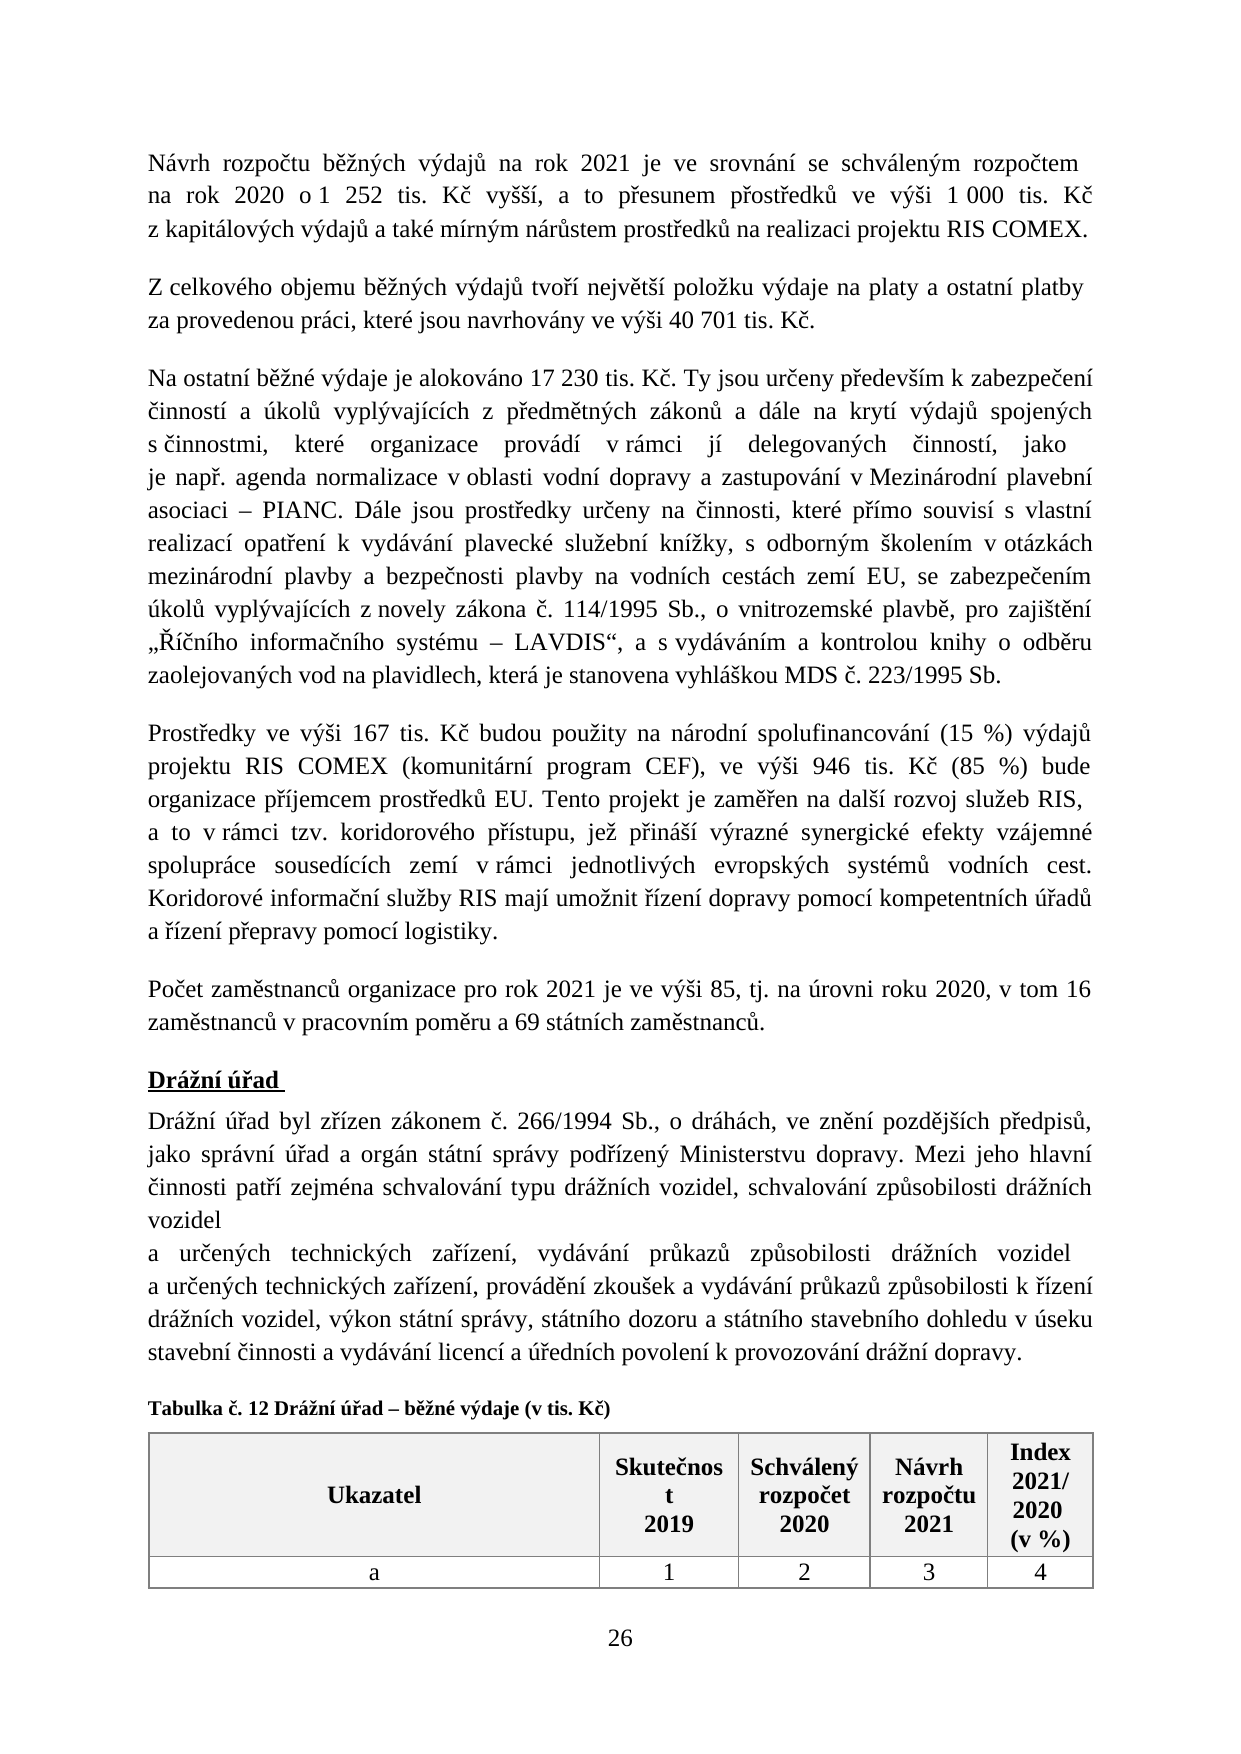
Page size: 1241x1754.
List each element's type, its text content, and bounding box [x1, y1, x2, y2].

table_cell 3 [871, 1557, 987, 1587]
text Počet zaměstnanců organizace pro rok 2021 je ve výši 85, tj. na úrovni roku 2020, v tom 16 zaměstnanců v pracovním poměru a 69 státních zaměstnanců. [148, 974, 1093, 1036]
text Návrh rozpočtu běžných výdajů na rok 2021 je ve srovnání se schváleným rozpočtem na rok 2020 o 1 252 tis. Kč vyšší, a to přesunem přostředků ve výši 1 000 tis. Kč z kapitálových výdajů a také mírným nárůstem prostředků na realizaci projektu RIS COMEX. [148, 148, 1093, 242]
table_header Index 2021/ 2020 (v %) [988, 1434, 1092, 1556]
table_header Skutečnost 2019 [600, 1434, 738, 1556]
table_cell 4 [988, 1557, 1092, 1587]
table_cell a [150, 1557, 599, 1587]
text Na ostatní běžné výdaje je alokováno 17 230 tis. Kč. Ty jsou určeny především k zabezpečení činností a úkolů vyplývajících z předmětných zákonů a dále na krytí výdajů spojených s činnostmi, které organizace provádí v rámci jí delegovaných činností, jako je např. agenda normalizace v oblasti vodní dopravy a zastupování v Mezinárodní plavební asociaci – PIANC. Dále jsou prostředky určeny na činnosti, které přímo souvisí s vlastní realizací opatření k vydávání plavecké služební knížky, s odborným školením v otázkách mezinárodní plavby a bezpečnosti plavby na vodních cestách zemí EU, se zabezpečením úkolů vyplývajících z novely zákona č. 114/1995 Sb., o vnitrozemské plavbě, pro zajištění „Říčního informačního systému – LAVDIS“, a s vydáváním a kontrolou knihy o odběru zaolejovaných vod na plavidlech, která je stanovena vyhláškou MDS č. 223/1995 Sb. [148, 363, 1093, 689]
table_header Schválený rozpočet 2020 [739, 1434, 869, 1556]
text Z celkového objemu běžných výdajů tvoří největší položku výdaje na platy a ostatní platby za provedenou práci, které jsou navrhovány ve výši 40 701 tis. Kč. [148, 272, 1093, 333]
text Drážní úřad byl zřízen zákonem č. 266/1994 Sb., o dráhách, ve znění pozdějších předpisů, jako správní úřad a orgán státní správy podřízený Ministerstvu dopravy. Mezi jeho hlavní činnosti patří zejména schvalování typu drážních vozidel, schvalování způsobilosti drážních vozidel a určených technických zařízení, vydávání průkazů způsobilosti drážních vozidel a určených technických zařízení, provádění zkoušek a vydávání průkazů způsobilosti k řízení drážních vozidel, výkon státní správy, státního dozoru a státního stavebního dohledu v úseku stavební činnosti a vydávání licencí a úředních povolení k provozování drážní dopravy. [148, 1106, 1093, 1366]
table_cell 1 [600, 1557, 738, 1587]
table_header Návrh rozpočtu 2021 [871, 1434, 987, 1556]
table_cell 2 [739, 1557, 869, 1587]
text Prostředky ve výši 167 tis. Kč budou použity na národní spolufinancování (15 %) výdajů projektu RIS COMEX (komunitární program CEF), ve výši 946 tis. Kč (85 %) bude organizace příjemcem prostředků EU. Tento projekt je zaměřen na další rozvoj služeb RIS, a to v rámci tzv. koridorového přístupu, jež přináší výrazné synergické efekty vzájemné spolupráce sousedících zemí v rámci jednotlivých evropských systémů vodních cest. Koridorové informační služby RIS mají umožnit řízení dopravy pomocí kompetentních úřadů a řízení přepravy pomocí logistiky. [148, 718, 1093, 945]
table_header Ukazatel [150, 1434, 599, 1556]
text Tabulka č. 12 Drážní úřad – běžné výdaje (v tis. Kč) [148, 1396, 1093, 1419]
text Drážní úřad [148, 1065, 1093, 1094]
